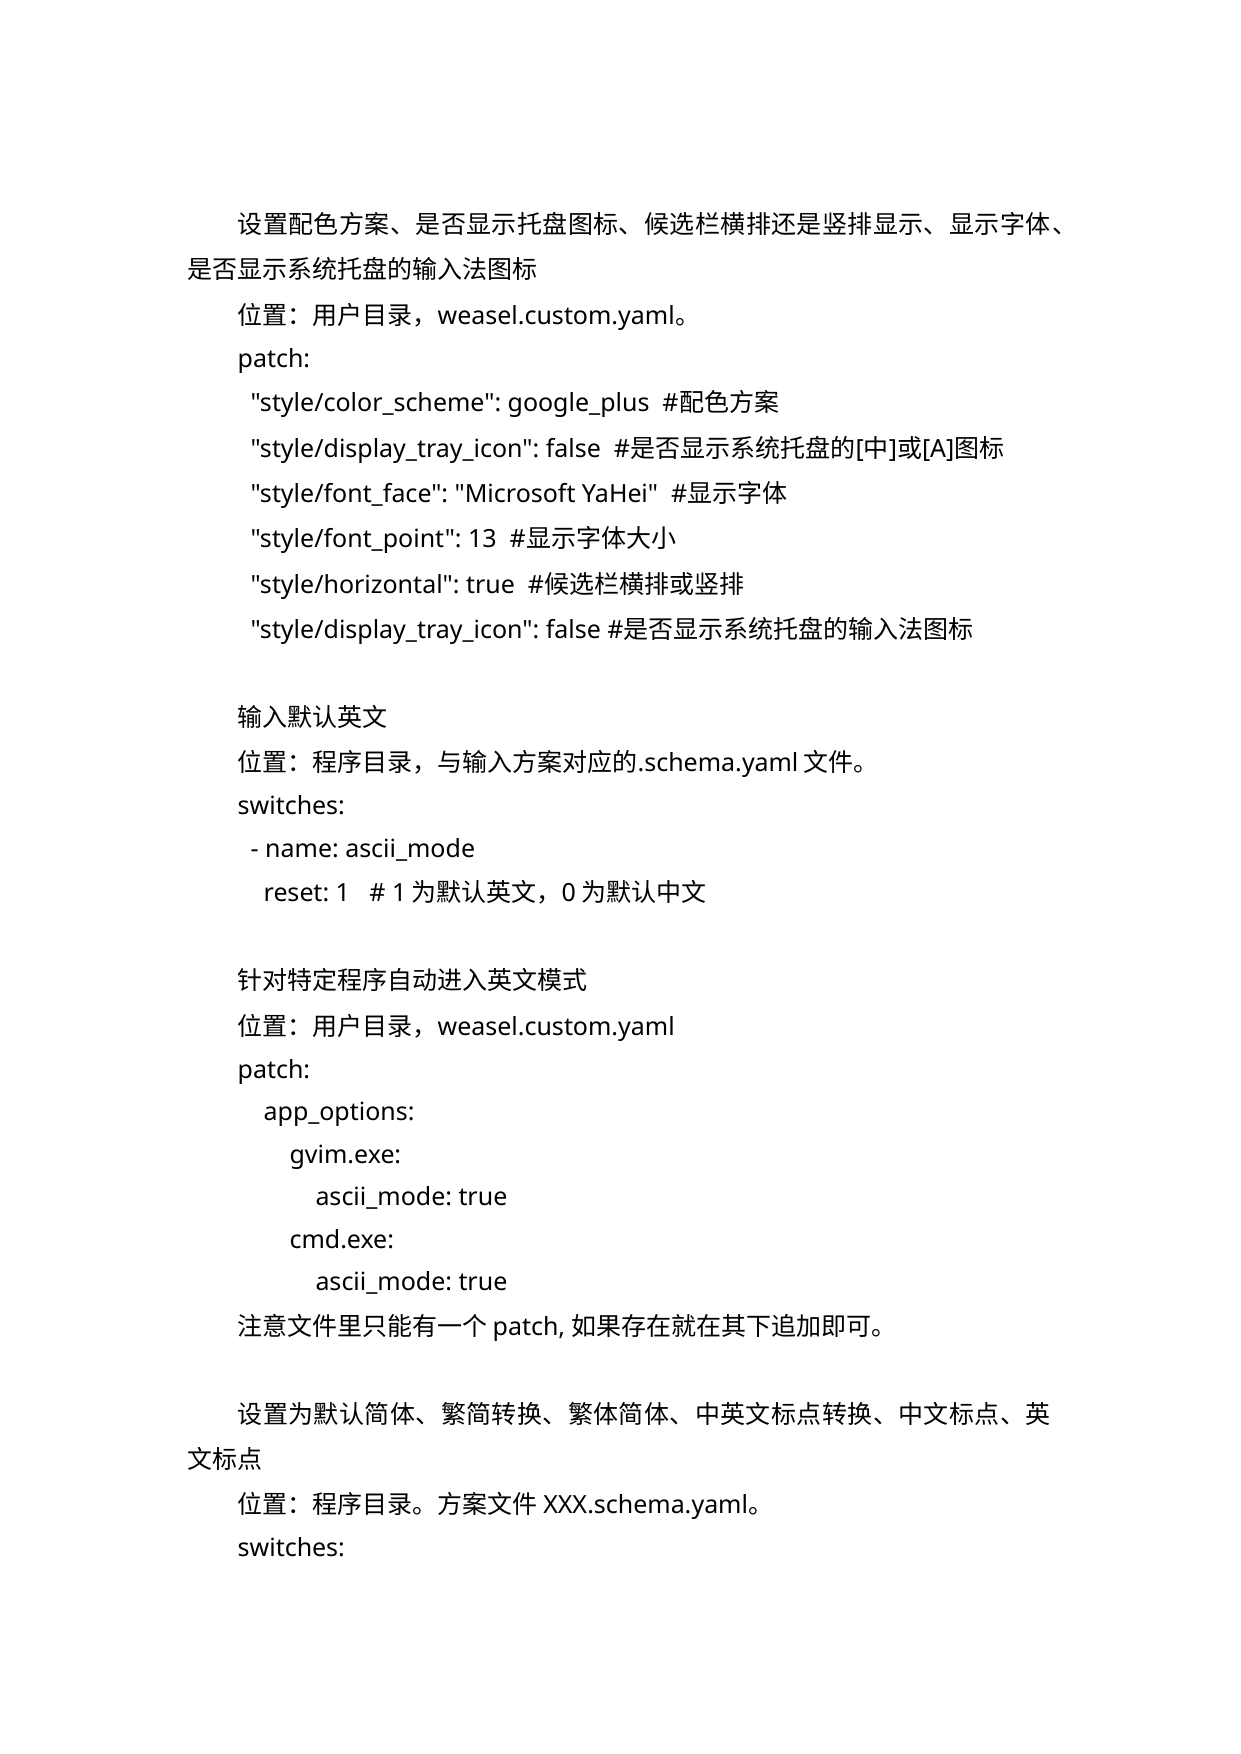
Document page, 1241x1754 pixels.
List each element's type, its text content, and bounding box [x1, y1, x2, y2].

text "style/display_tray_icon": false #是否显示系统托盘的输入法图标 [187, 609, 1053, 646]
text gvim.exe: [187, 1136, 1053, 1170]
text "style/horizontal": true #候选栏横排或竖排 [187, 564, 1053, 600]
text "style/font_point": 13 #显示字体大小 [187, 519, 1053, 555]
text 位置：程序目录。方案文件 XXX.schema.yaml。 [187, 1485, 1053, 1521]
text 位置：程序目录，与输入方案对应的.schema.yaml文件。 [187, 743, 1053, 779]
text 注意文件里只能有一个patch, 如果存在就在其下追加即可。 [187, 1306, 1053, 1343]
text - name: ascii_mode [187, 830, 1053, 864]
text 输入默认英文 [187, 697, 1053, 733]
text ascii_mode: true [187, 1179, 1053, 1213]
text 位置：用户目录，weasel.custom.yaml [187, 1006, 1053, 1042]
text 针对特定程序自动进入英文模式 [187, 961, 1053, 997]
text "style/color_scheme": google_plus #配色方案 [187, 383, 1053, 419]
text app_options: [187, 1094, 1053, 1128]
text ascii_mode: true [187, 1264, 1053, 1298]
text 设置为默认简体、繁简转换、繁体简体、中英文标点转换、中文标点、英文标点 [187, 1394, 1053, 1476]
text patch: [187, 340, 1053, 374]
text 设置配色方案、是否显示托盘图标、候选栏横排还是竖排显示、显示字体、是否显示系统托盘的输入法图标 [187, 204, 1053, 286]
text patch: [187, 1051, 1053, 1085]
text "style/font_face": "Microsoft YaHei" #显示字体 [187, 473, 1053, 510]
text "style/display_tray_icon": false #是否显示系统托盘的[中]或[A]图标 [187, 428, 1053, 464]
text reset: 1 # 1为默认英文，0为默认中文 [187, 873, 1053, 909]
text switches: [187, 788, 1053, 822]
text 位置：用户目录，weasel.custom.yaml。 [187, 295, 1053, 331]
text switches: [187, 1530, 1053, 1564]
text cmd.exe: [187, 1221, 1053, 1255]
